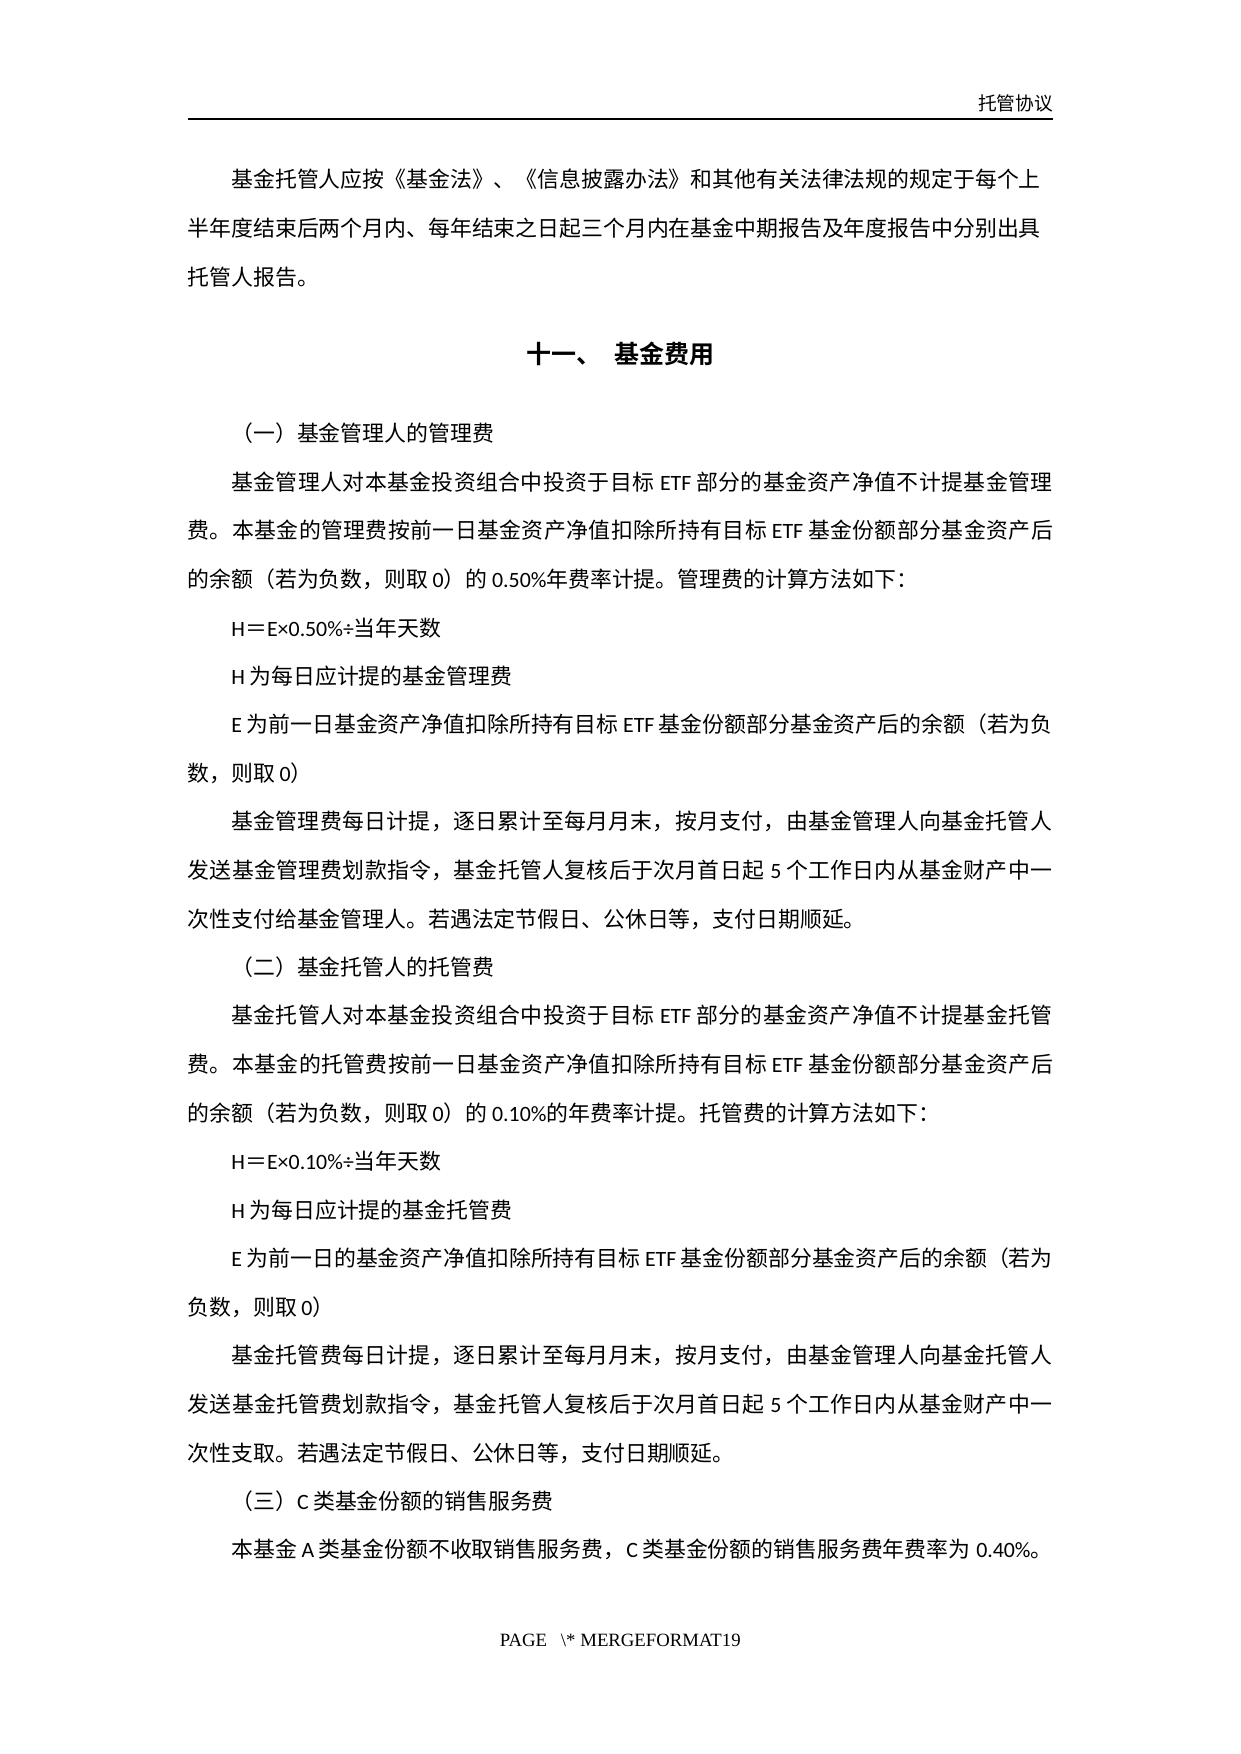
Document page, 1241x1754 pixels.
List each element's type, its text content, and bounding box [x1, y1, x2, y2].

text H为每日应计提的基金管理费 [187, 658, 1053, 691]
text （三）C类基金份额的销售服务费 [187, 1483, 1053, 1516]
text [187, 1532, 1053, 1564]
text E为前一日的基金资产净值扣除所持有目标ETF基金份额部分基金资产后的余额（若为负数，则取0） [187, 1241, 1053, 1322]
text （一）基金管理人的管理费 [187, 416, 1053, 448]
text H＝E×0.50%÷当年天数 [187, 610, 1053, 643]
text 基金管理费每日计提，逐日累计至每月月末，按月支付，由基金管理人向基金托管人发送基金管理费划款指令，基金托管人复核后于次月首日起5个工作日内从基金财产中一次性支付给基金管理人。若遇法定节假日、公休日等，支付日期顺延。 [187, 804, 1053, 934]
text 基金管理人对本基金投资组合中投资于目标ETF部分的基金资产净值不计提基金管理费。本基金的管理费按前一日基金资产净值扣除所持有目标ETF基金份额部分基金资产后的余额（若为负数，则取0）的0.50%年费率计提。管理费的计算方法如下： [187, 464, 1053, 594]
text H为每日应计提的基金托管费 [187, 1192, 1053, 1225]
text E为前一日基金资产净值扣除所持有目标ETF基金份额部分基金资产后的余额（若为负数，则取0） [187, 707, 1053, 788]
text 基金托管人对本基金投资组合中投资于目标ETF部分的基金资产净值不计提基金托管费。本基金的托管费按前一日基金资产净值扣除所持有目标ETF基金份额部分基金资产后的余额（若为负数，则取0）的0.10%的年费率计提。托管费的计算方法如下： [187, 998, 1053, 1128]
text （二）基金托管人的托管费 [187, 950, 1053, 982]
text H＝E×0.10%÷当年天数 [187, 1144, 1053, 1176]
text 基金托管人应按《基金法》、《信息披露办法》和其他有关法律法规的规定于每个上半年度结束后两个月内、每年结束之日起三个月内在基金中期报告及年度报告中分别出具托管人报告。 [187, 162, 1053, 292]
subtitle 基金费用 [187, 320, 1053, 385]
text 基金托管费每日计提，逐日累计至每月月末，按月支付，由基金管理人向基金托管人发送基金托管费划款指令，基金托管人复核后于次月首日起5个工作日内从基金财产中一次性支取。若遇法定节假日、公休日等，支付日期顺延。 [187, 1338, 1053, 1468]
